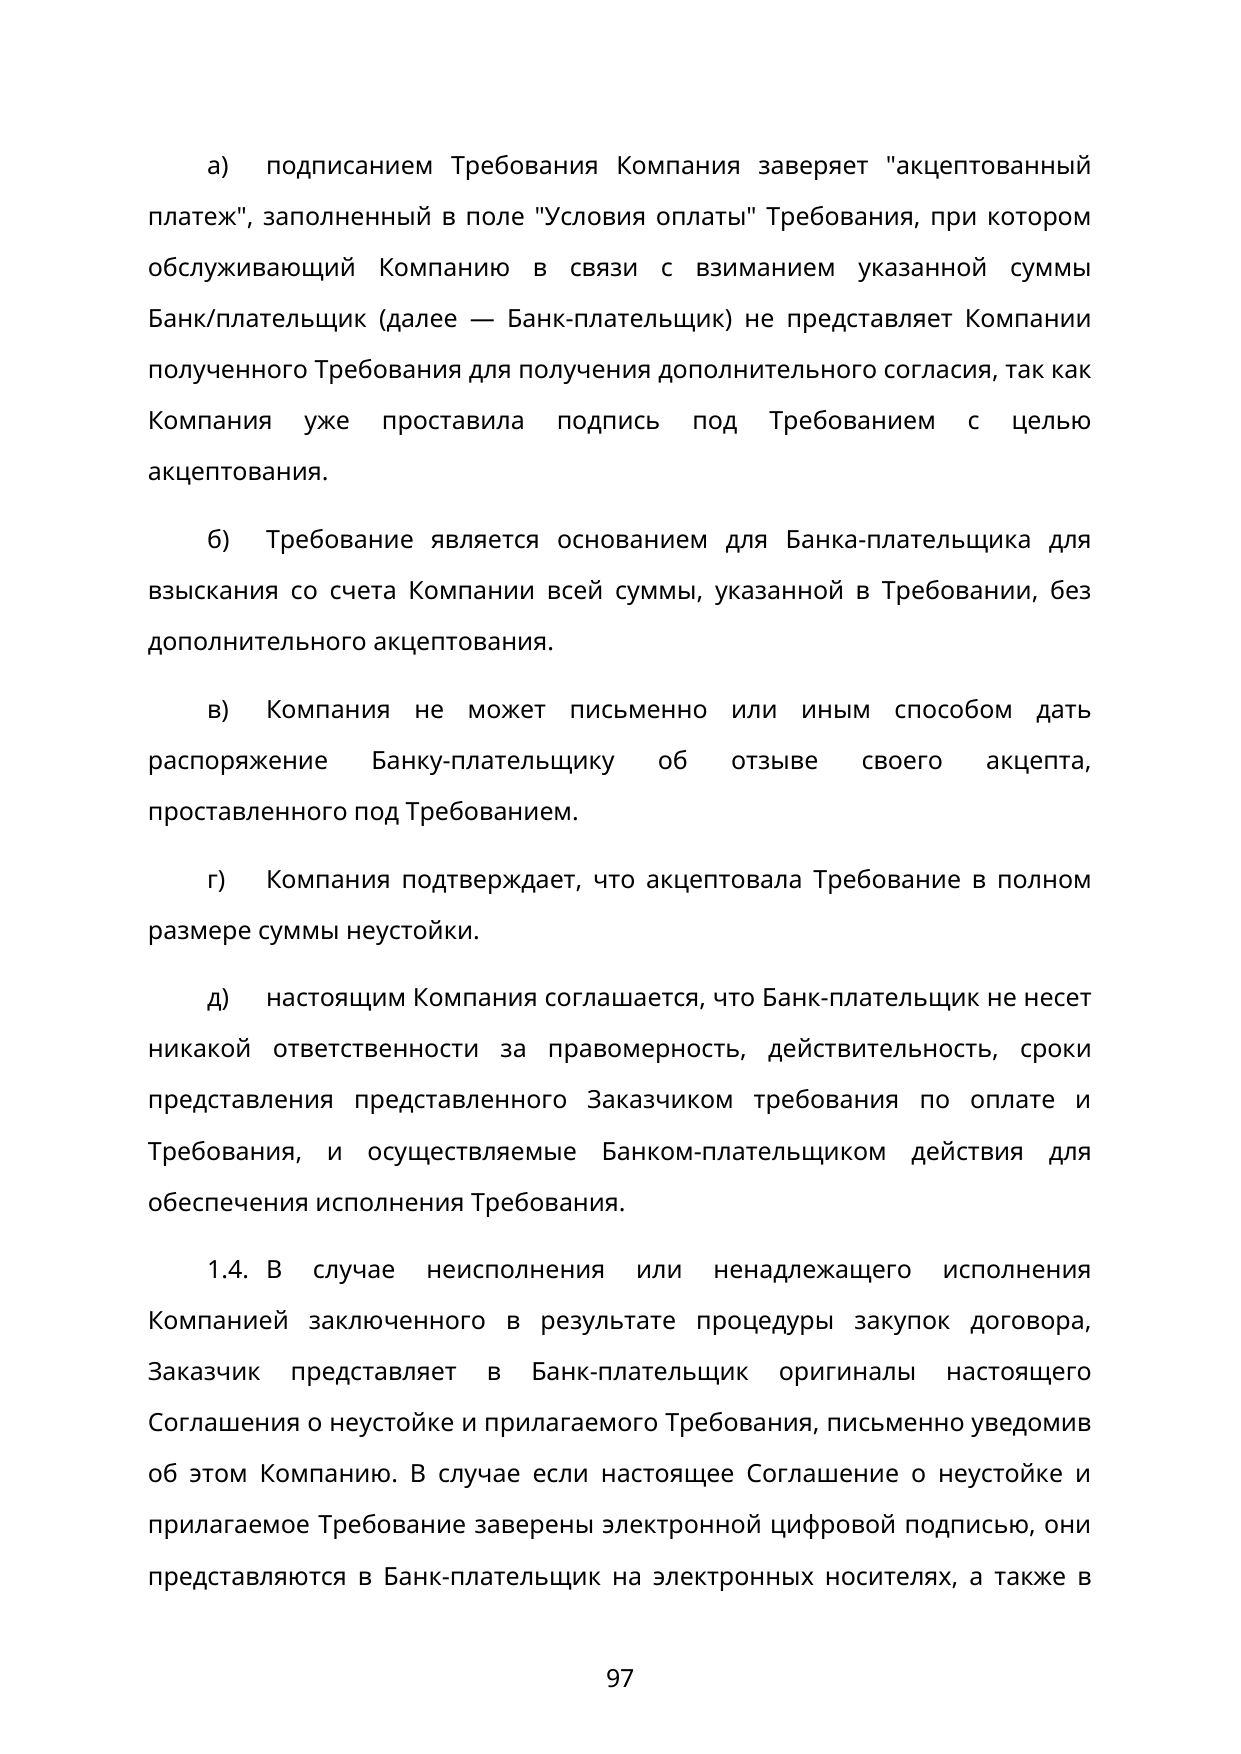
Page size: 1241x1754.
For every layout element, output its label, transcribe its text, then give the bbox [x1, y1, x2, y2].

text а) подписанием Требования Компания заверяет "акцептованный платеж", заполненный в поле "Условия оплаты" Требования, при котором обслуживающий Компанию в связи с взиманием указанной суммы Банк/плательщик (далее — Банк-плательщик) не представляет Компании полученного Требования для получения дополнительного согласия, так как Компания уже проставила подпись под Требованием с целью акцептования. [148, 148, 1092, 488]
text г) Компания подтверждает, что акцептовала Требование в полном размере суммы неустойки. [148, 861, 1092, 946]
text б) Требование является основанием для Банка-плательщика для взыскания со счета Компании всей суммы, указанной в Требовании, без дополнительного акцептования. [148, 522, 1092, 658]
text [148, 1252, 1092, 1592]
text в) Компания не может письменно или иным способом дать распоряжение Банку-плательщику об отзыве своего акцепта, проставленного под Требованием. [148, 691, 1092, 828]
text д) настоящим Компания соглашается, что Банк-плательщик не несет никакой ответственности за правомерность, действительность, сроки представления представленного Заказчиком требования по оплате и Требования, и осуществляемые Банком-плательщиком действия для обеспечения исполнения Требования. [148, 980, 1092, 1218]
